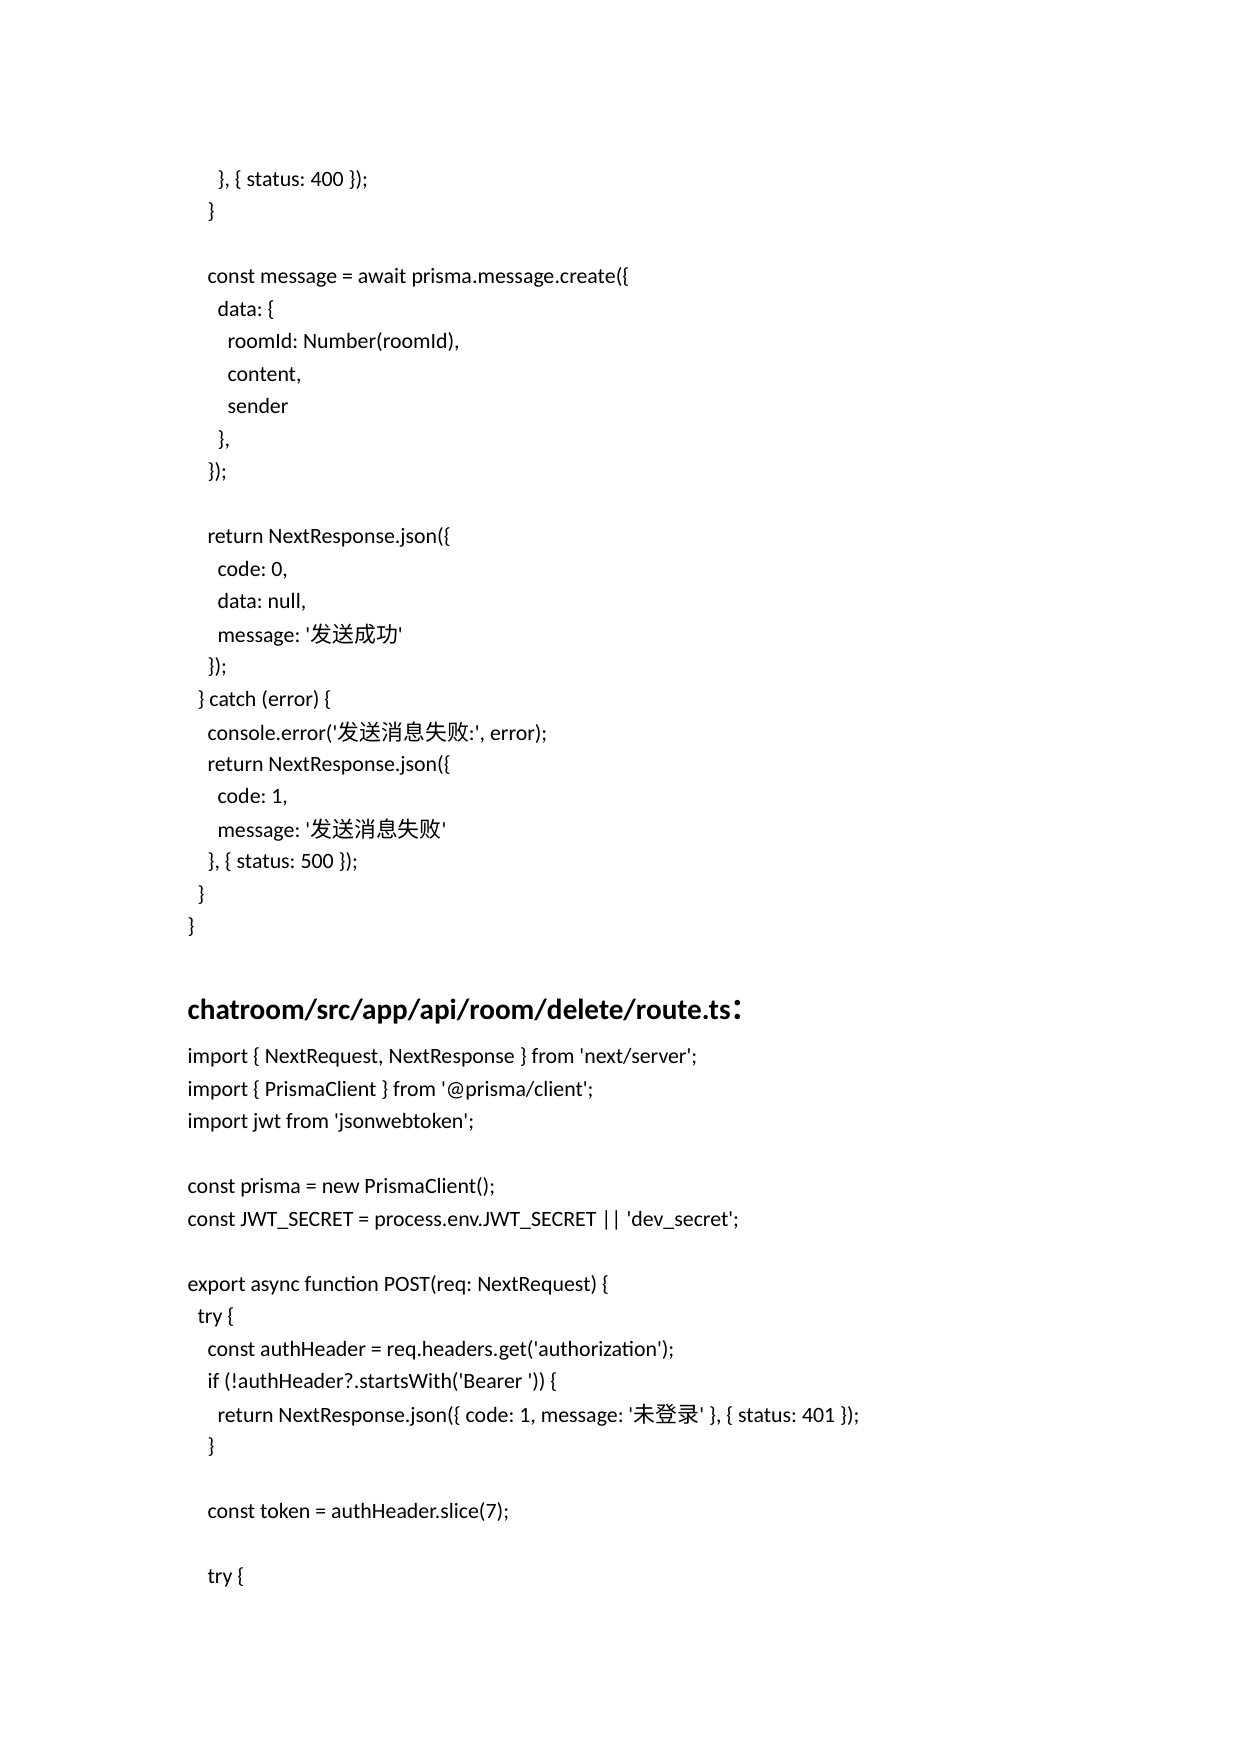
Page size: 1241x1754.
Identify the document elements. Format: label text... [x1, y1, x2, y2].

text return NextResponse.json({ code: 1, message: '未登录' }, { status: 401 }); [187, 1397, 1053, 1429]
text console.error('发送消息失败:', error); [187, 714, 1053, 747]
text const token = authHeader.slice(7); [187, 1494, 1053, 1527]
text import jwt from 'jsonwebtoken'; [187, 1104, 1053, 1137]
text } [187, 877, 1053, 909]
text data: { [187, 292, 1053, 324]
text } [187, 909, 1053, 942]
text if (!authHeader?.startsWith('Bearer ')) { [187, 1364, 1053, 1397]
text code: 0, [187, 552, 1053, 584]
text } [187, 194, 1053, 227]
text return NextResponse.json({ [187, 747, 1053, 779]
text const authHeader = req.headers.get('authorization'); [187, 1332, 1053, 1364]
text roomId: Number(roomId), [187, 324, 1053, 357]
text export async function POST(req: NextRequest) { [187, 1267, 1053, 1299]
text message: '发送成功' [187, 617, 1053, 649]
text content, [187, 357, 1053, 389]
text try { [187, 1299, 1053, 1332]
text }, [187, 422, 1053, 454]
text const JWT_SECRET = process.env.JWT_SECRET || 'dev_secret'; [187, 1202, 1053, 1234]
text import { PrismaClient } from '@prisma/client'; [187, 1072, 1053, 1104]
text const prisma = new PrismaClient(); [187, 1169, 1053, 1202]
text }); [187, 649, 1053, 682]
text try { [187, 1559, 1053, 1592]
text message: '发送消息失败' [187, 812, 1053, 844]
text } [187, 1429, 1053, 1462]
text }, { status: 400 }); [187, 162, 1053, 194]
text sender [187, 389, 1053, 422]
text const message = await prisma.message.create({ [187, 259, 1053, 292]
text import { NextRequest, NextResponse } from 'next/server'; [187, 1039, 1053, 1072]
text code: 1, [187, 779, 1053, 812]
text return NextResponse.json({ [187, 519, 1053, 552]
text chatroom/src/app/api/room/delete/route.ts： [187, 974, 1053, 1039]
text }, { status: 500 }); [187, 844, 1053, 877]
text data: null, [187, 584, 1053, 617]
text } catch (error) { [187, 682, 1053, 714]
text }); [187, 454, 1053, 487]
